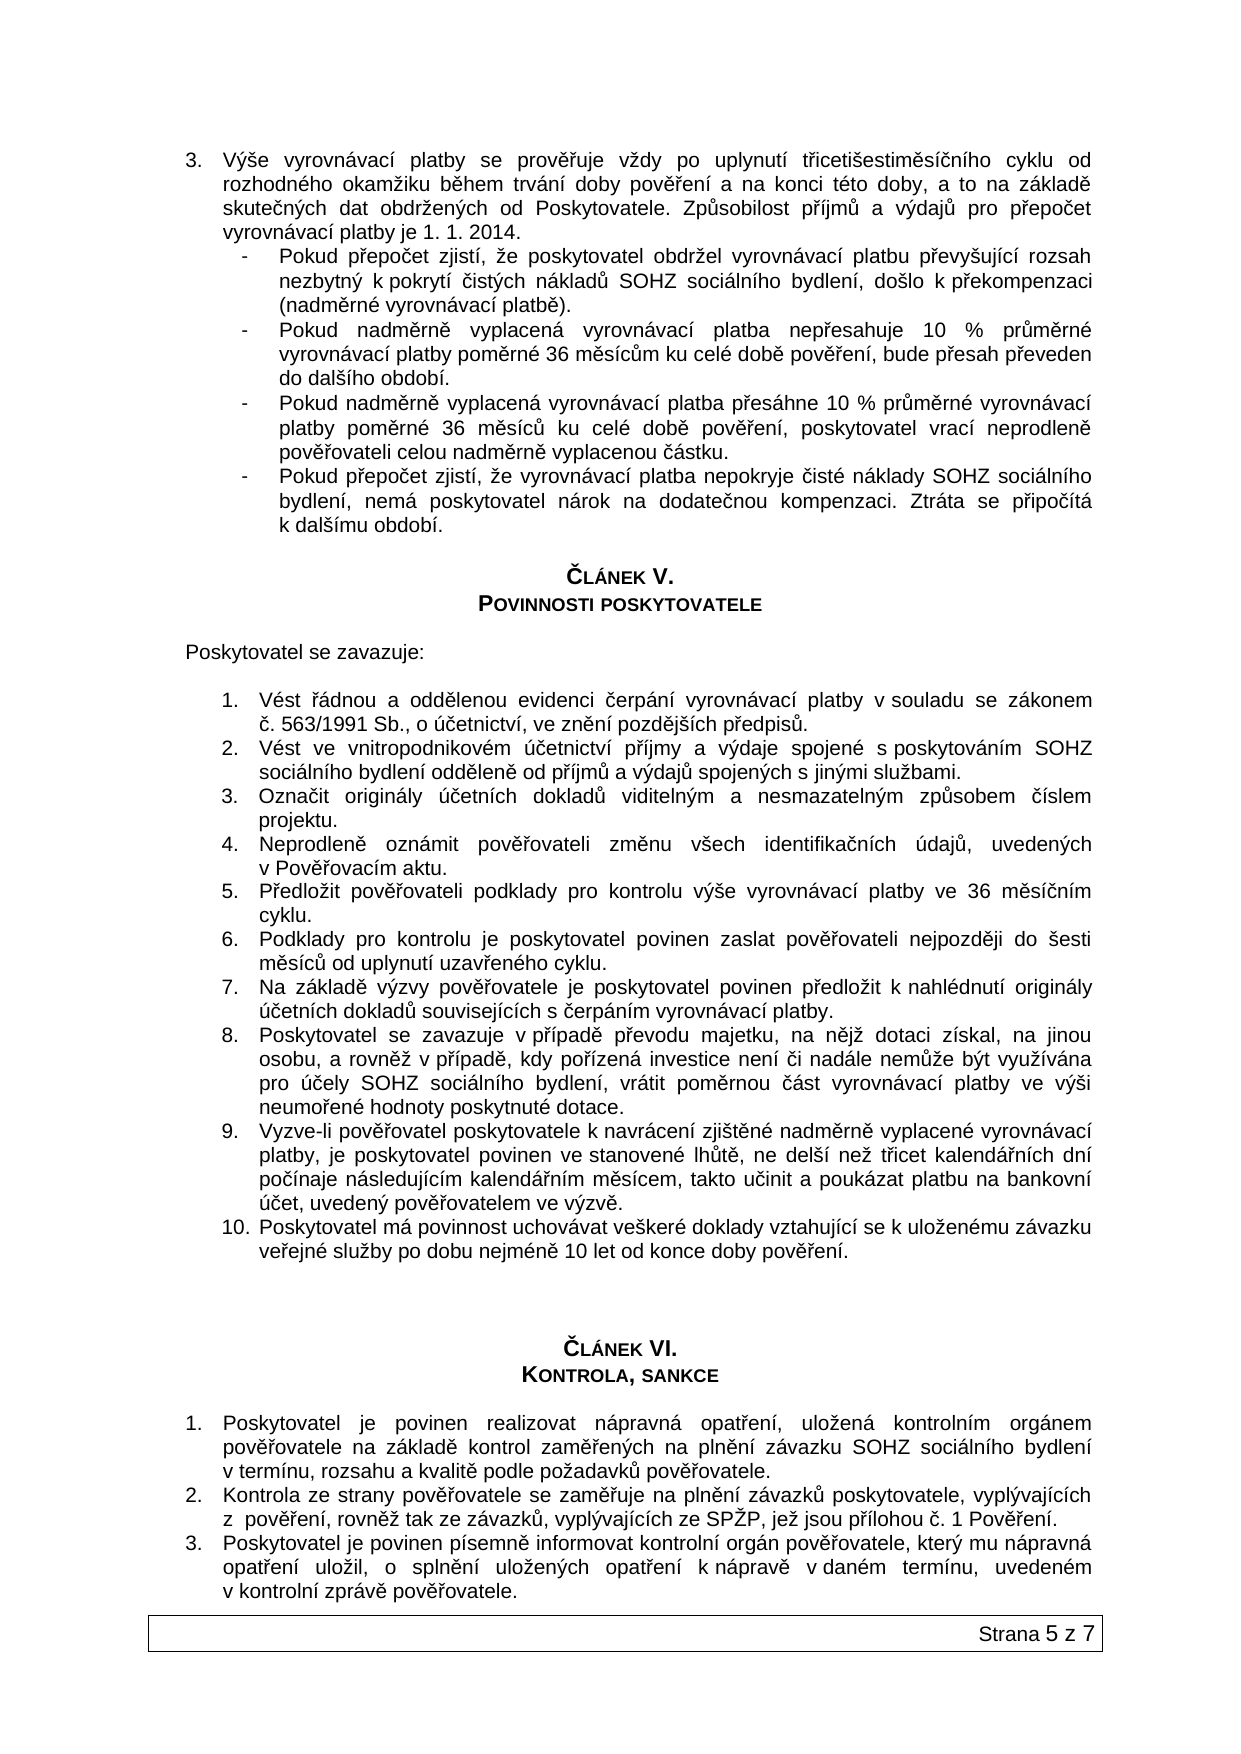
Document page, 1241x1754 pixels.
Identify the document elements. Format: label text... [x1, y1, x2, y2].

list Pokud přepočet zjistí, že poskytovatel obdržel vyrovnávací platbu převyšující rozsah nezbytný k pokrytí čistých nákladů SOHZ sociálního bydlení, došlo k překompenzaci (nadměrné vyrovnávací platbě). [241, 243, 1093, 317]
list Poskytovatel se zavazuje v případě převodu majetku, na nějž dotaci získal, na jinou osobu, a rovněž v případě, kdy pořízená investice není či nadále nemůže být využívána pro účely SOHZ sociálního bydlení, vrátit poměrnou část vyrovnávací platby ve výši neumořené hodnoty poskytnuté dotace. [221, 1023, 1093, 1119]
text Poskytovatel se zavazuje: [185, 640, 1093, 664]
list Vést řádnou a oddělenou evidenci čerpání vyrovnávací platby v souladu se zákonem č. 563/1991 Sb., o účetnictví, ve znění pozdějších předpisů. [221, 688, 1093, 736]
text Kontrola, sankce [148, 1361, 1093, 1387]
list Pokud nadměrně vyplacená vyrovnávací platba nepřesahuje 10 % průměrné vyrovnávací platby poměrné 36 měsícům ku celé době pověření, bude přesah převeden do dalšího období. [241, 317, 1093, 390]
list Podklady pro kontrolu je poskytovatel povinen zaslat pověřovateli nejpozději do šesti měsíců od uplynutí uzavřeného cyklu. [221, 927, 1093, 975]
list Poskytovatel je povinen realizovat nápravná opatření, uložená kontrolním orgánem pověřovatele na základě kontrol zaměřených na plnění závazku SOHZ sociálního bydlení v termínu, rozsahu a kvalitě podle požadavků pověřovatele. [185, 1411, 1093, 1483]
text Článek VI. [148, 1334, 1093, 1361]
list Kontrola ze strany pověřovatele se zaměřuje na plnění závazků poskytovatele, vyplývajících z pověření, rovněž tak ze závazků, vyplývajících ze SPŽP, jež jsou přílohou č. 1 Pověření. [185, 1483, 1093, 1531]
list Předložit pověřovateli podklady pro kontrolu výše vyrovnávací platby ve 36 měsíčním cyklu. [221, 879, 1093, 927]
list Pokud přepočet zjistí, že vyrovnávací platba nepokryje čisté náklady SOHZ sociálního bydlení, nemá poskytovatel nárok na dodatečnou kompenzaci. Ztráta se připočítá k dalšímu období. [241, 463, 1093, 537]
list Poskytovatel je povinen písemně informovat kontrolní orgán pověřovatele, který mu nápravná opatření uložil, o splnění uložených opatření k nápravě v daném termínu, uvedeném v kontrolní zprávě pověřovatele. [185, 1531, 1093, 1603]
list Poskytovatel má povinnost uchovávat veškeré doklady vztahující se k uloženému závazku veřejné služby po dobu nejméně 10 let od konce doby pověření. [221, 1215, 1093, 1263]
list Na základě výzvy pověřovatele je poskytovatel povinen předložit k nahlédnutí originály účetních dokladů souvisejících s čerpáním vyrovnávací platby. [221, 975, 1093, 1023]
list Neprodleně oznámit pověřovateli změnu všech identifikačních údajů, uvedených v Pověřovacím aktu. [221, 831, 1093, 879]
list Označit originály účetních dokladů viditelným a nesmazatelným způsobem číslem projektu. [221, 783, 1093, 831]
list Výše vyrovnávací platby se prověřuje vždy po uplynutí třicetišestiměsíčního cyklu od rozhodného okamžiku během trvání doby pověření a na konci této doby, a to na základě skutečných dat obdržených od Poskytovatele. Způsobilost příjmů a výdajů pro přepočet vyrovnávací platby je 1. 1. 2014. [185, 148, 1093, 243]
list Vyzve-li pověřovatel poskytovatele k navrácení zjištěné nadměrně vyplacené vyrovnávací platby, je poskytovatel povinen ve stanovené lhůtě, ne delší než třicet kalendářních dní počínaje následujícím kalendářním měsícem, takto učinit a poukázat platbu na bankovní účet, uvedený pověřovatelem ve výzvě. [221, 1119, 1093, 1215]
text Povinnosti poskytovatele [148, 589, 1093, 616]
text Článek V. [148, 563, 1093, 589]
list Vést ve vnitropodnikovém účetnictví příjmy a výdaje spojené s poskytováním SOHZ sociálního bydlení odděleně od příjmů a výdajů spojených s jinými službami. [221, 736, 1093, 783]
list Pokud nadměrně vyplacená vyrovnávací platba přesáhne 10 % průměrné vyrovnávací platby poměrné 36 měsíců ku celé době pověření, poskytovatel vrací neprodleně pověřovateli celou nadměrně vyplacenou částku. [241, 390, 1093, 463]
